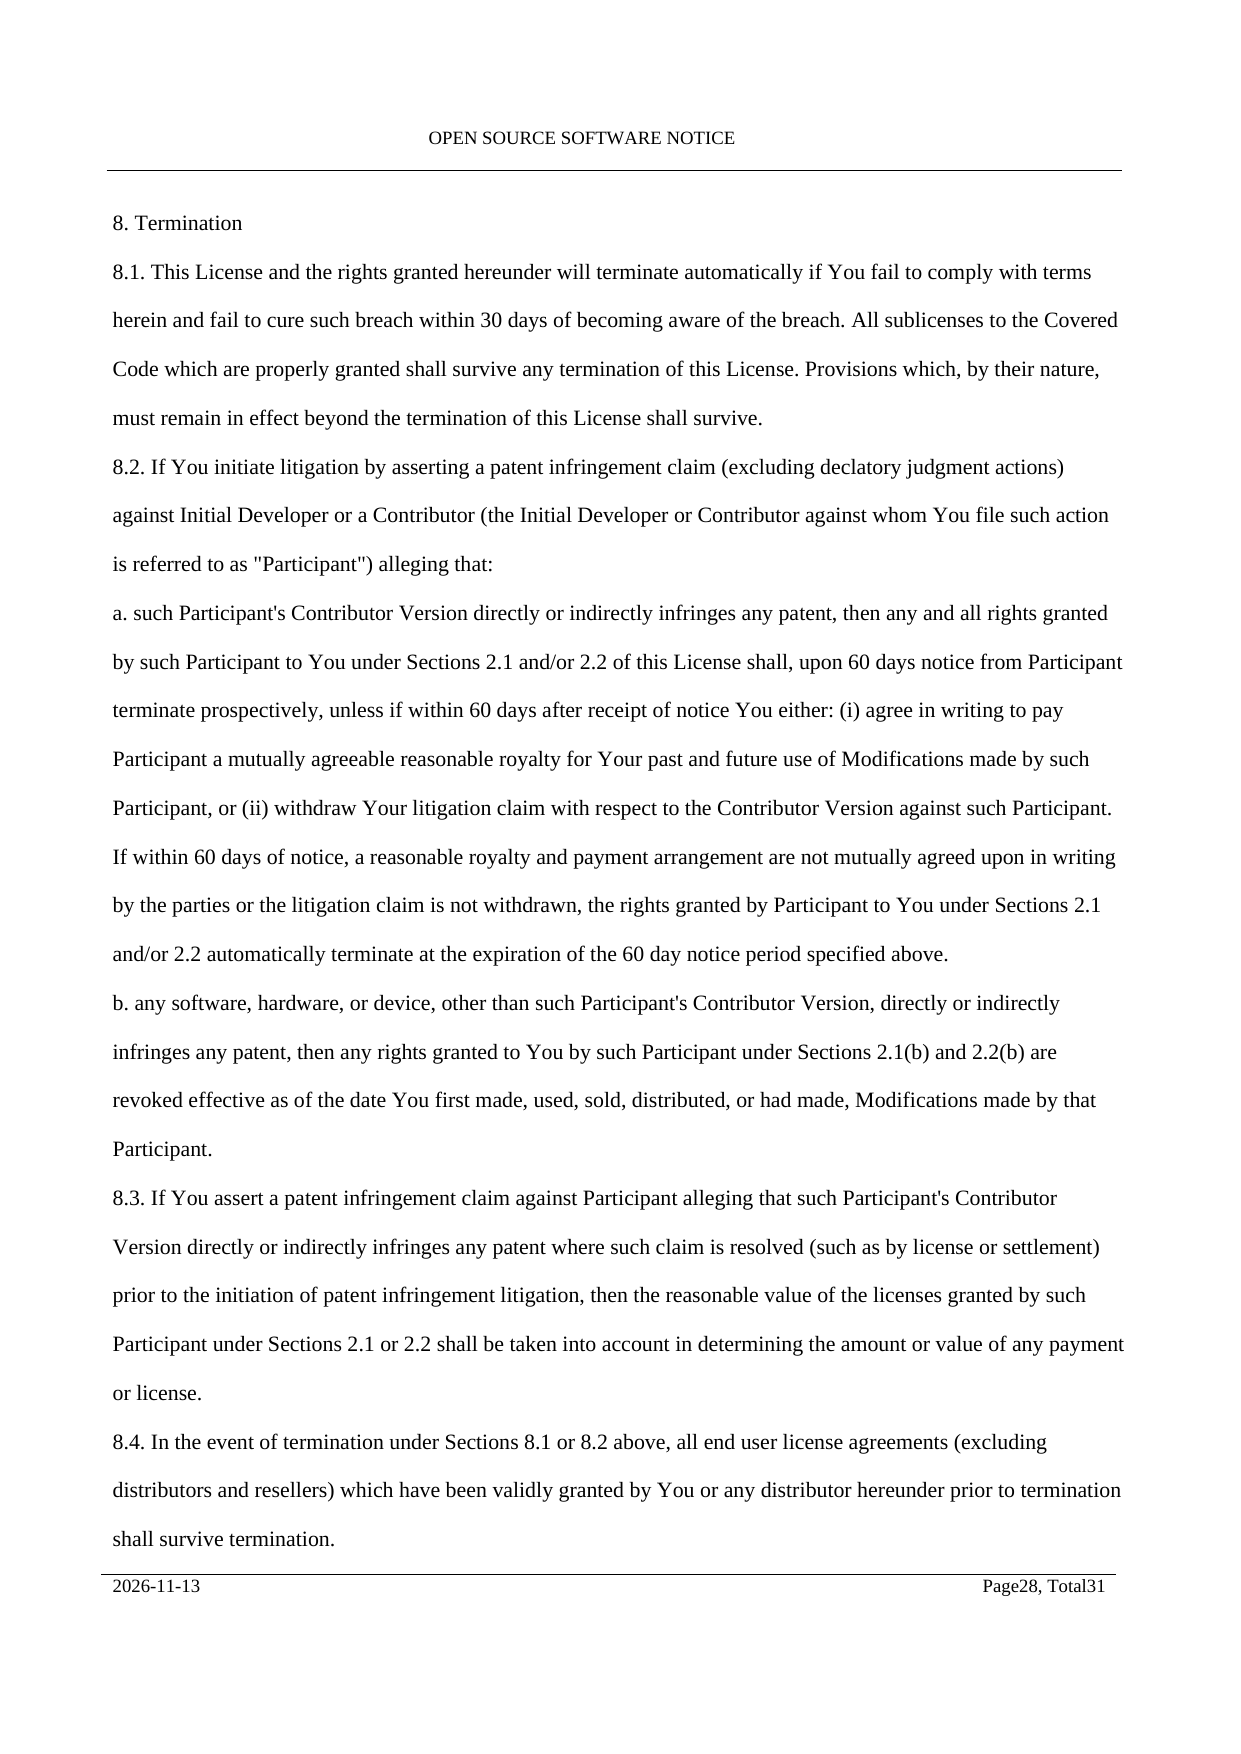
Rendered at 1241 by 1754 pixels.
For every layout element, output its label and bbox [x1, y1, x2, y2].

text [112, 206, 1128, 1555]
